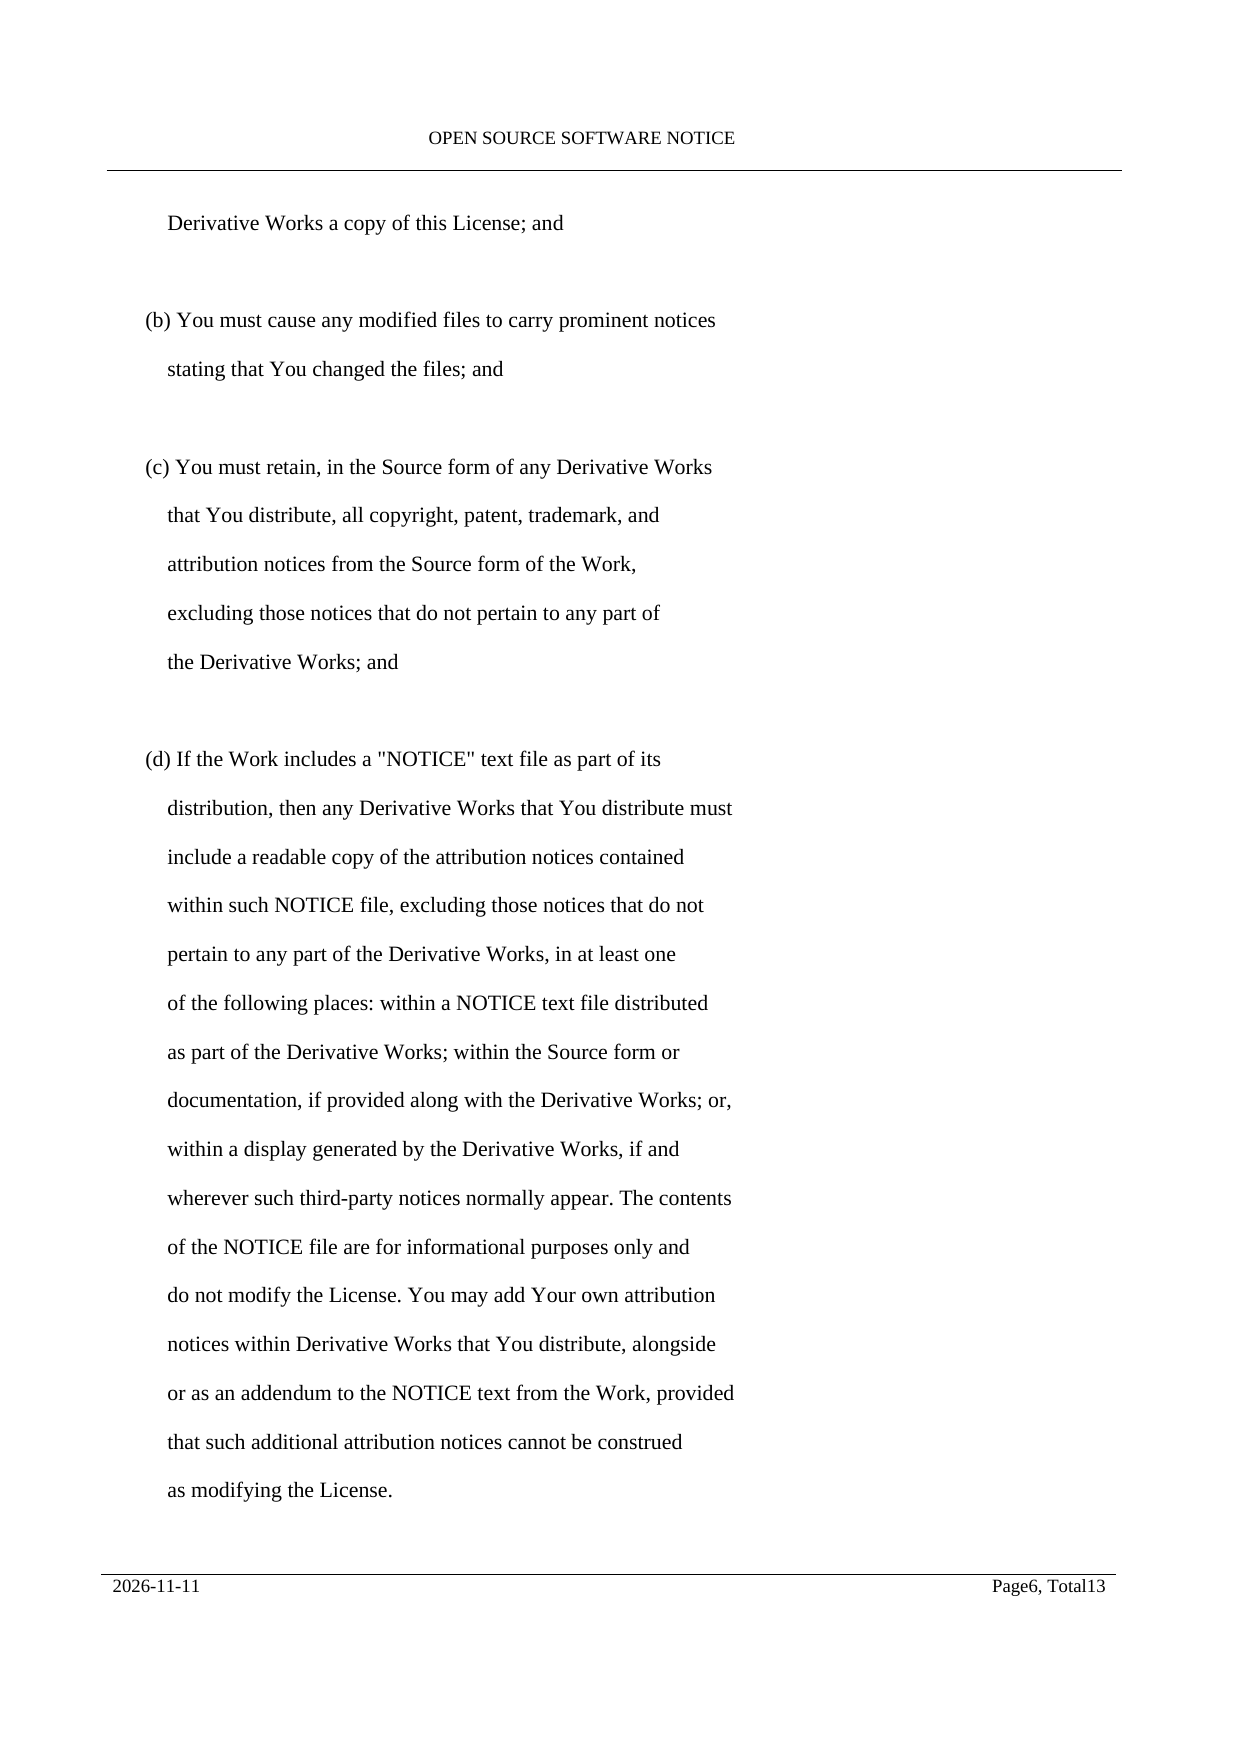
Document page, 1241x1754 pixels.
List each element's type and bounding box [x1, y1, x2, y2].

text [112, 206, 1128, 1506]
